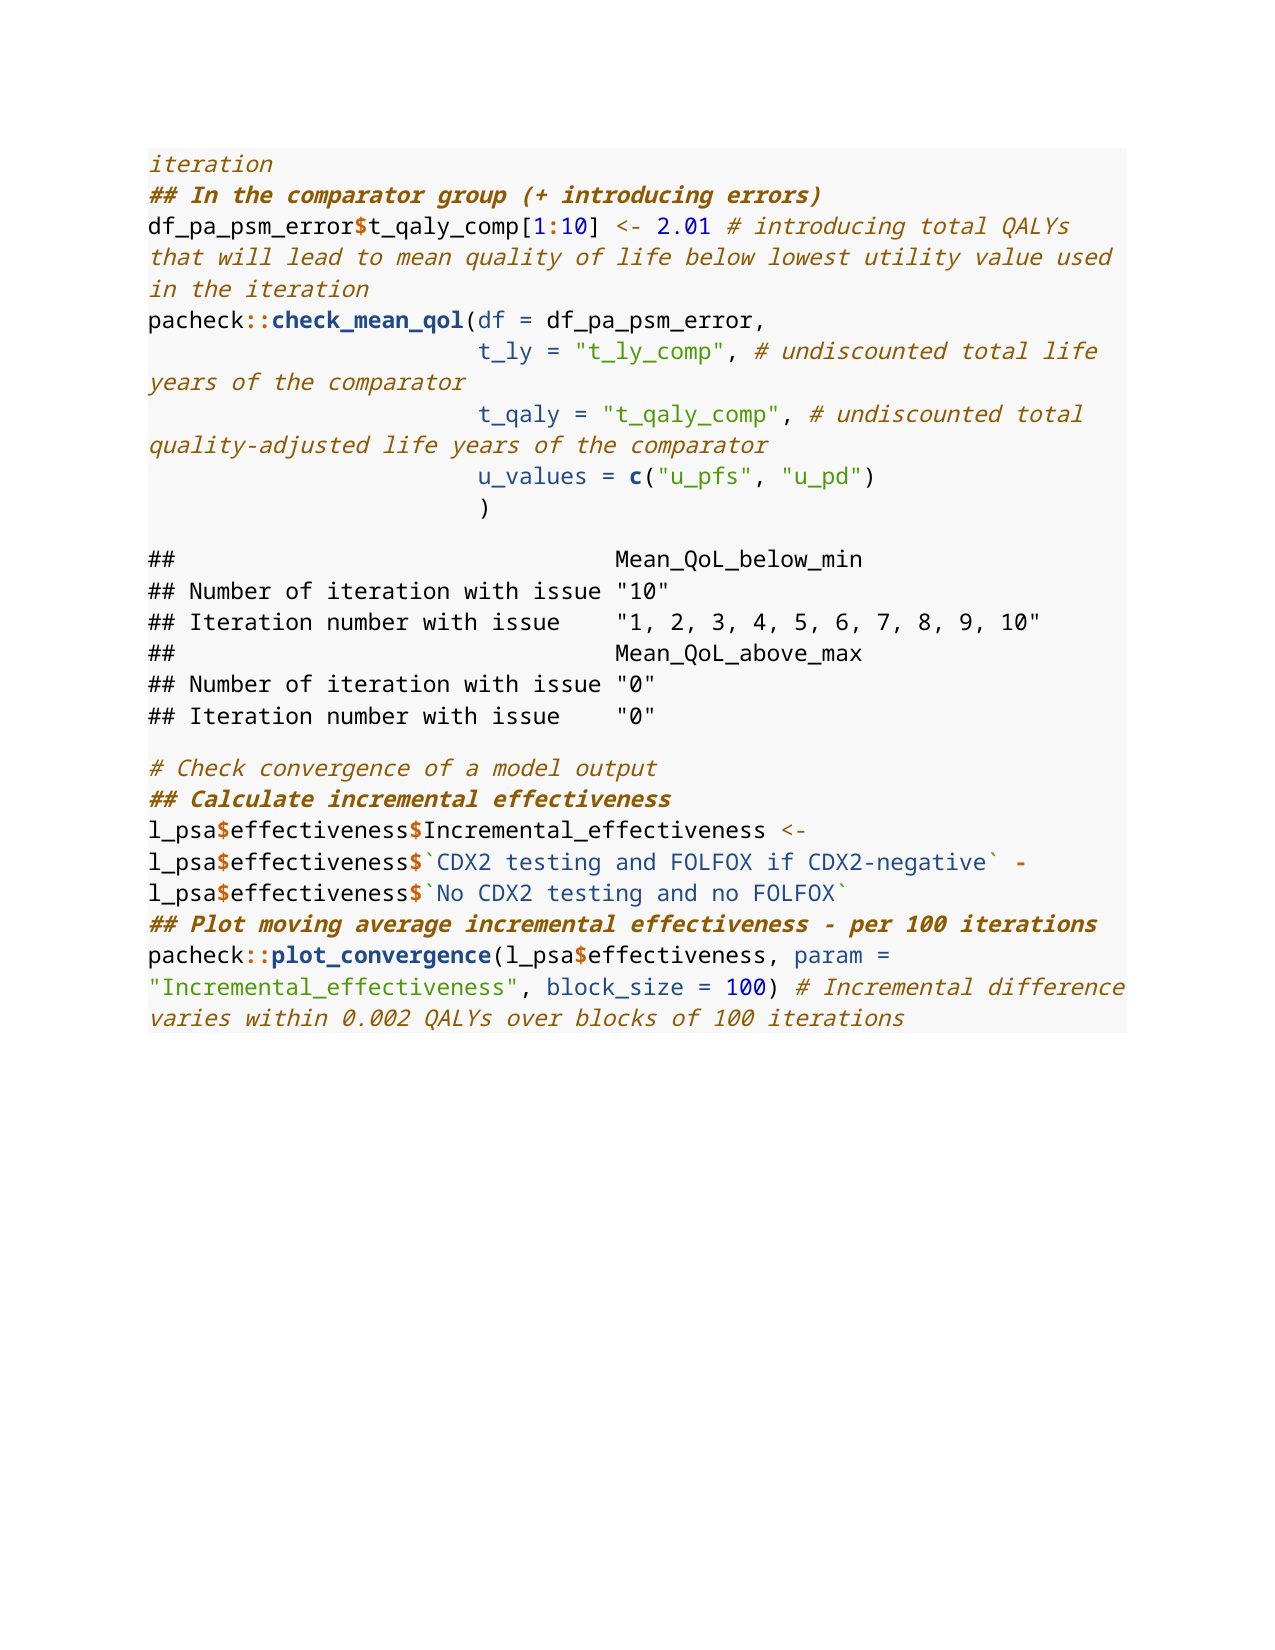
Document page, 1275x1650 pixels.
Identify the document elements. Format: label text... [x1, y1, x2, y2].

text ## Mean_QoL_below_min ## Number of iteration with issue "10" ## Iteration number with issue "1, 2, 3, 4, 5, 6, 7, 8, 9, 10" ## Mean_QoL_above_max ## Number of iteration with issue "0" ## Iteration number with issue "0" [148, 543, 1127, 731]
text # Check convergence of a model output ## Calculate incremental effectiveness l_psa$effectiveness$Incremental_effectiveness <- l_psa$effectiveness$`CDX2 testing and FOLFOX if CDX2-negative` - l_psa$effectiveness$`No CDX2 testing and no FOLFOX` ## Plot moving average incremental effectiveness - per 100 iterations pacheck::plot_convergence(l_psa$effectiveness, param = "Incremental_effectiveness", block_size = 100) # Incremental difference varies within 0.002 QALYs over blocks of 100 iterations [656, 752, 1127, 1033]
